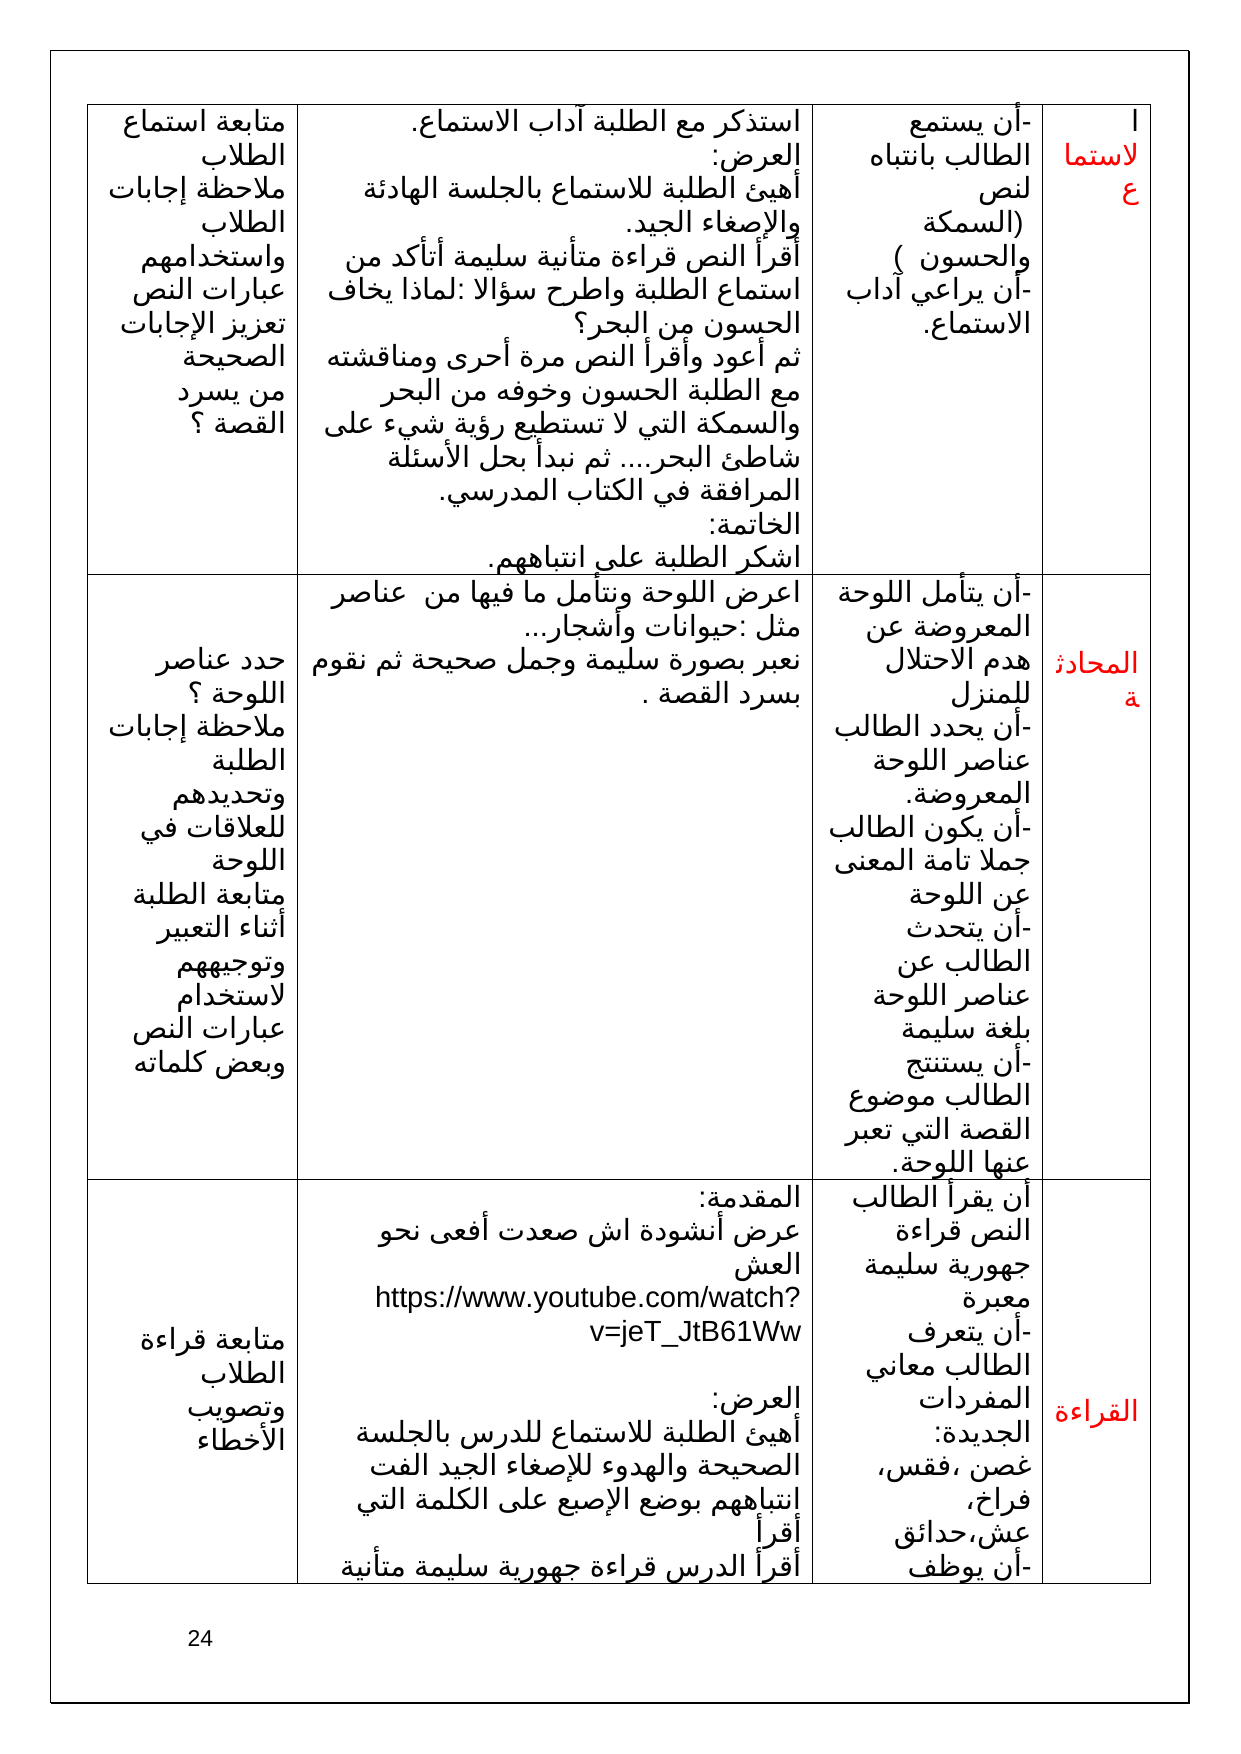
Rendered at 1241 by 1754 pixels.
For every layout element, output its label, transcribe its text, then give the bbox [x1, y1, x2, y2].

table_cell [813, 105, 1042, 574]
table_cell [88, 1180, 297, 1582]
table_cell -أن يتأمل اللوحة المعروضة عن هدم الاحتلال للمنزل -أن يحدد الطالب عناصر اللوحة المعروضة. -أن يكون الطالب جملا تامة المعنى عن اللوحة -أن يتحدث الطالب عن عناصر اللوحة بلغة سليمة -أن يستنتج الطالب موضوع القصة التي تعبر عنها اللوحة. [813, 575, 1042, 1179]
table_cell القراءة [1043, 1180, 1150, 1582]
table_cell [298, 105, 812, 574]
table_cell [813, 1180, 1042, 1582]
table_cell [298, 1180, 812, 1582]
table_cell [88, 105, 297, 574]
table_cell الاستماع [1043, 105, 1150, 574]
table_cell المحادثة [1043, 575, 1150, 1179]
table_cell اعرض اللوحة ونتأمل ما فيها من عناصر مثل :حيوانات وأشجار... نعبر بصورة سليمة وجمل صحيحة ثم نقوم بسرد القصة . [298, 575, 812, 1179]
table_cell حدد عناصر اللوحة ؟ ملاحظة إجابات الطلبة وتحديدهم للعلاقات في اللوحة متابعة الطلبة أثناء التعبير وتوجيههم لاستخدام عبارات النص وبعض كلماته [88, 575, 297, 1179]
